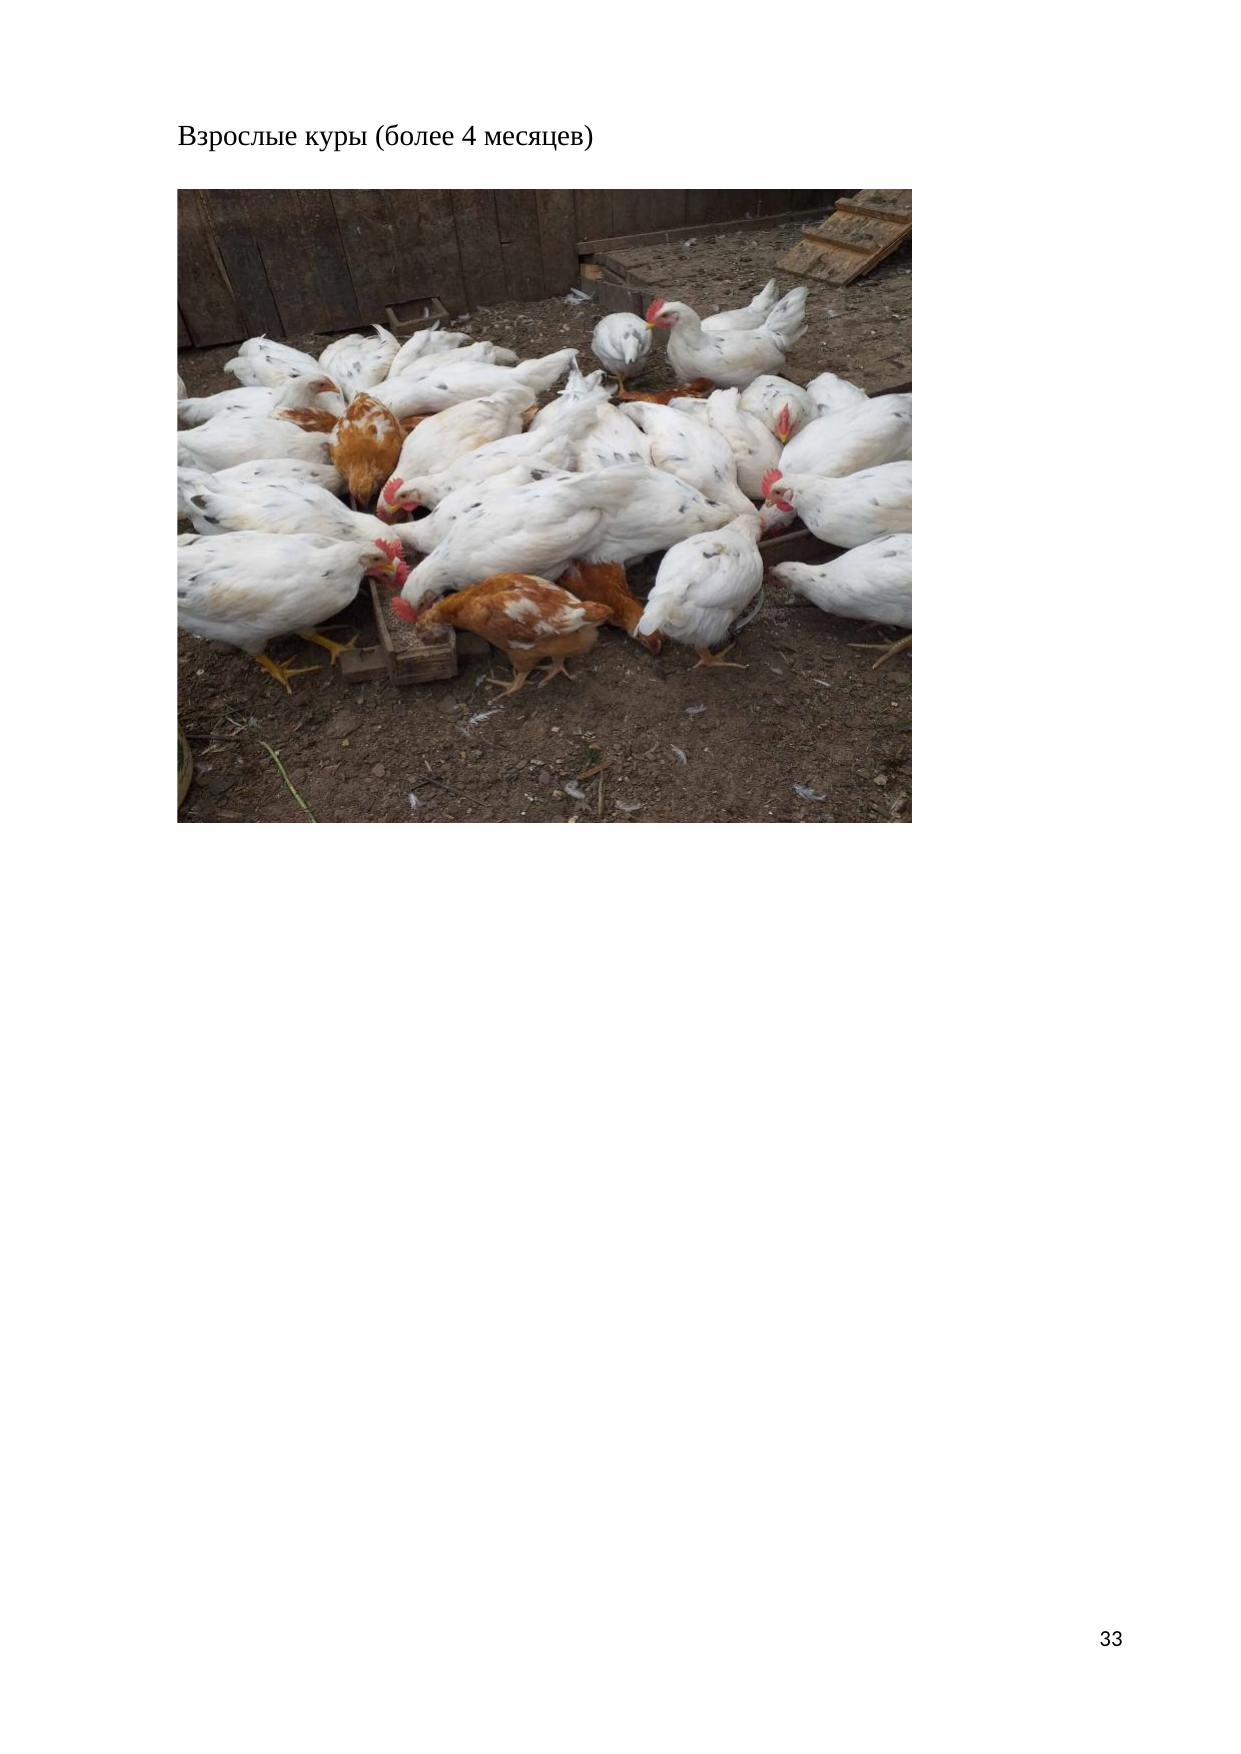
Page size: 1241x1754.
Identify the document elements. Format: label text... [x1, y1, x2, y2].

picture [177, 189, 912, 823]
text Взрослые куры (более 4 месяцев) [177, 118, 1122, 152]
